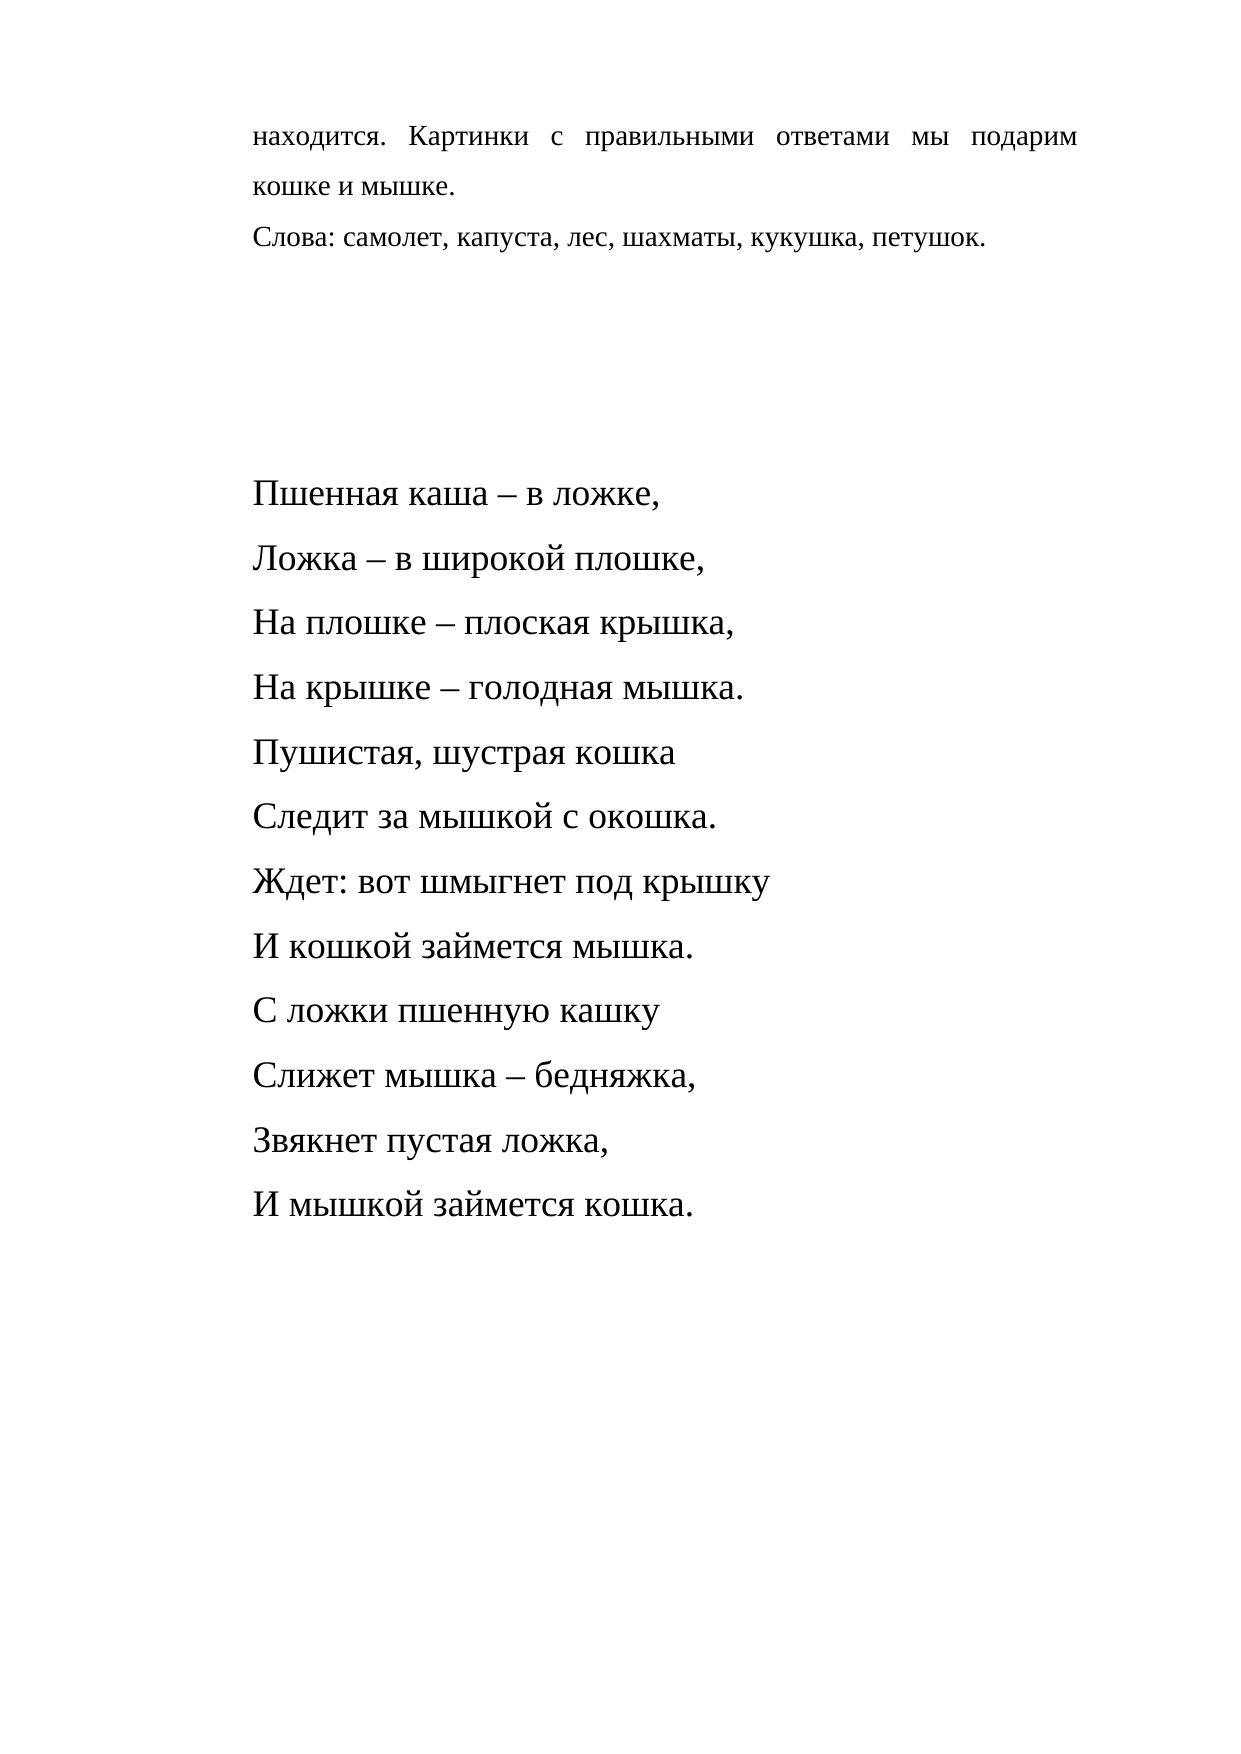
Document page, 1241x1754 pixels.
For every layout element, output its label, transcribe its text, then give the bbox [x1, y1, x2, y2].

list На крышке – голодная мышка. [252, 664, 1078, 707]
list Ложка – в широкой плошке, [252, 535, 1078, 578]
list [252, 118, 1078, 202]
list На плошке – плоская крышка, [252, 600, 1078, 643]
list Слижет мышка – бедняжка, [252, 1052, 1078, 1096]
list Следит за мышкой с окошка. [252, 794, 1078, 837]
list Звякнет пустая ложка, [252, 1117, 1078, 1160]
list Пушистая, шустрая кошка [252, 729, 1078, 772]
list Пшенная каша – в ложке, [252, 470, 1078, 513]
list И кошкой займется мышка. [252, 923, 1078, 966]
list Ждет: вот шмыгнет под крышку [252, 858, 1078, 902]
list И мышкой займется кошка. [252, 1182, 1078, 1225]
list Слова: самолет, капуста, лес, шахматы, кукушка, петушок. [252, 219, 1078, 252]
list С ложки пшенную кашку [252, 988, 1078, 1031]
